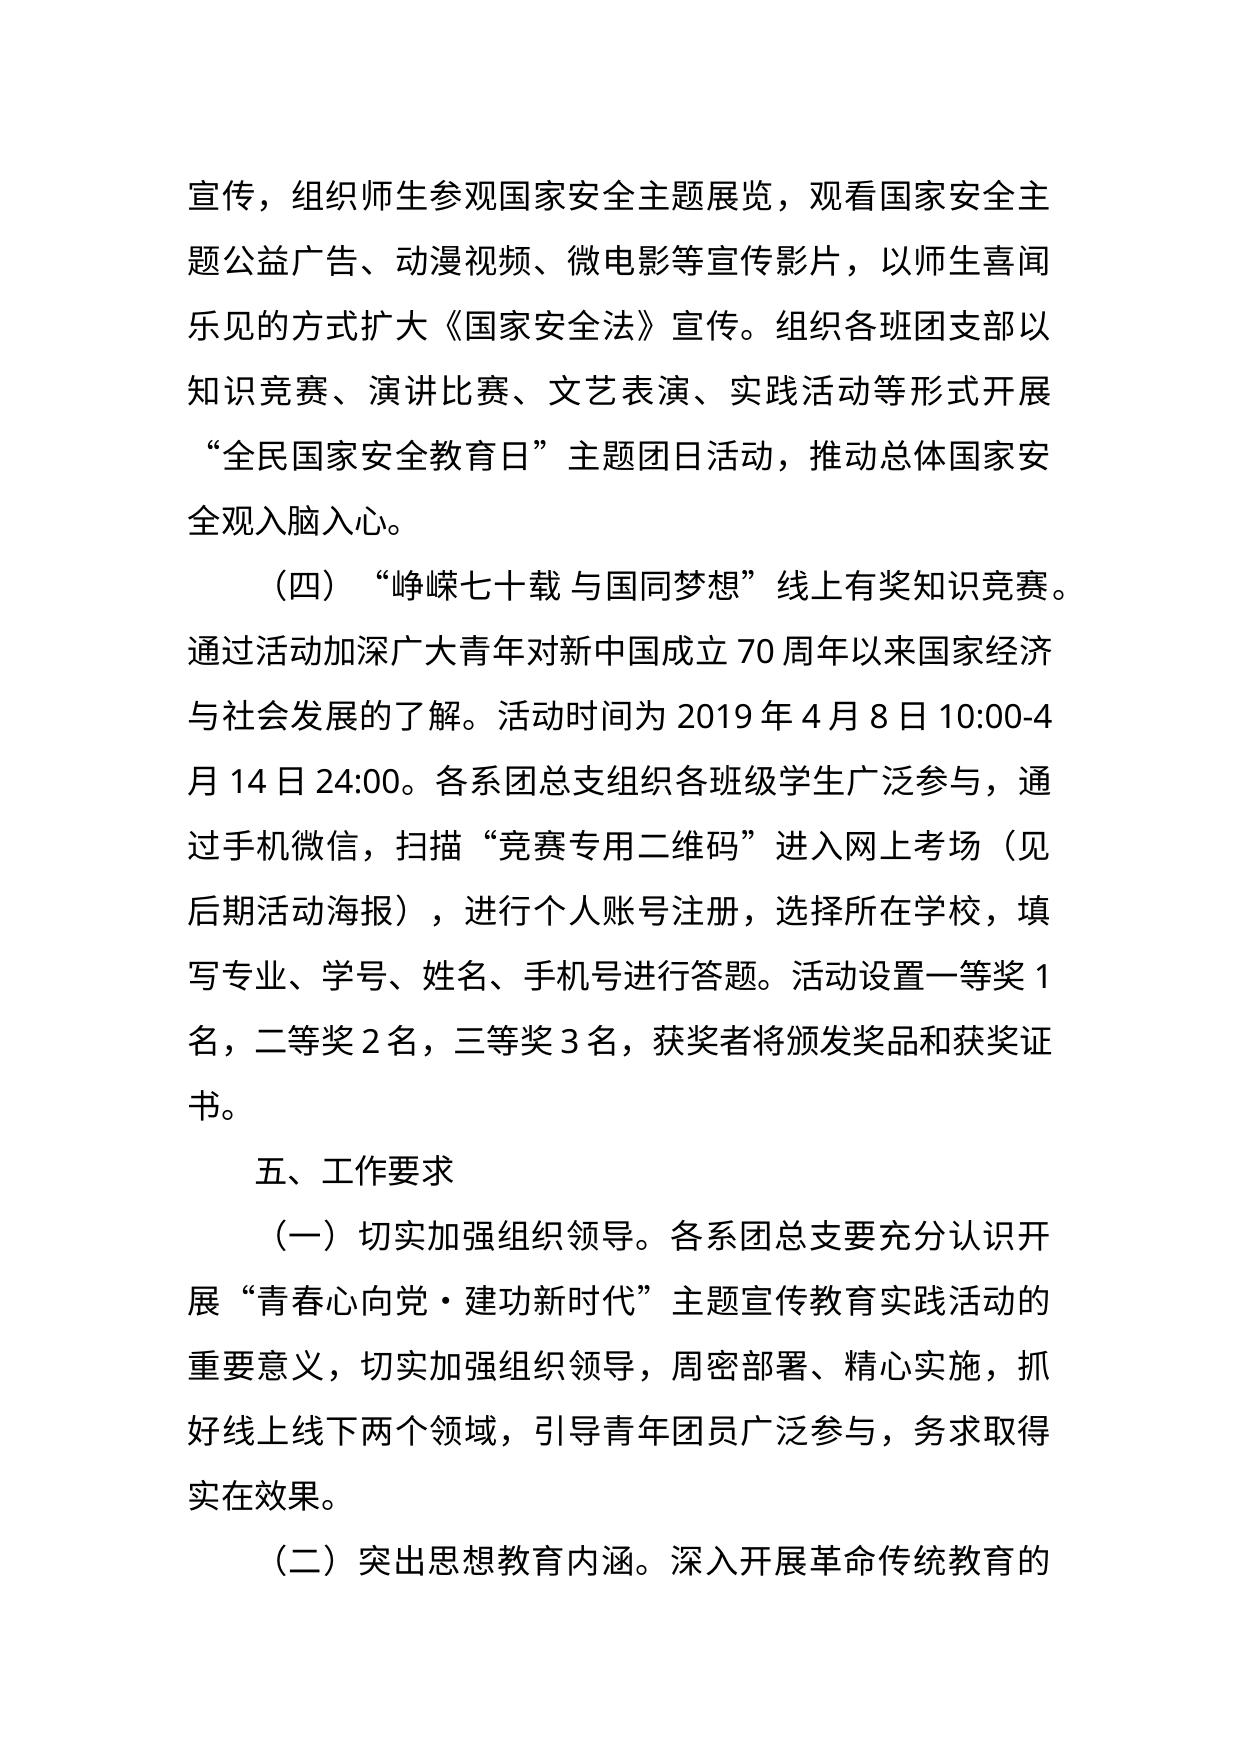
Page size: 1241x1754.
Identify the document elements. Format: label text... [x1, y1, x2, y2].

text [187, 1527, 1053, 1592]
text 五、工作要求 [187, 1137, 1053, 1202]
text （四）“峥嵘七十载 与国同梦想”线上有奖知识竞赛。通过活动加深广大青年对新中国成立70周年以来国家经济与社会发展的了解。活动时间为2019年4月8日10:00-4月14日24:00。各系团总支组织各班级学生广泛参与，通过手机微信，扫描“竞赛专用二维码”进入网上考场（见后期活动海报），进行个人账号注册，选择所在学校，填写专业、学号、姓名、手机号进行答题。活动设置一等奖1名，二等奖2名，三等奖3名，获奖者将颁发奖品和获奖证书。 [187, 552, 1053, 1137]
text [187, 162, 1053, 552]
text （一）切实加强组织领导。各系团总支要充分认识开展“青春心向党•建功新时代”主题宣传教育实践活动的重要意义，切实加强组织领导，周密部署、精心实施，抓好线上线下两个领域，引导青年团员广泛参与，务求取得实在效果。 [187, 1202, 1053, 1527]
